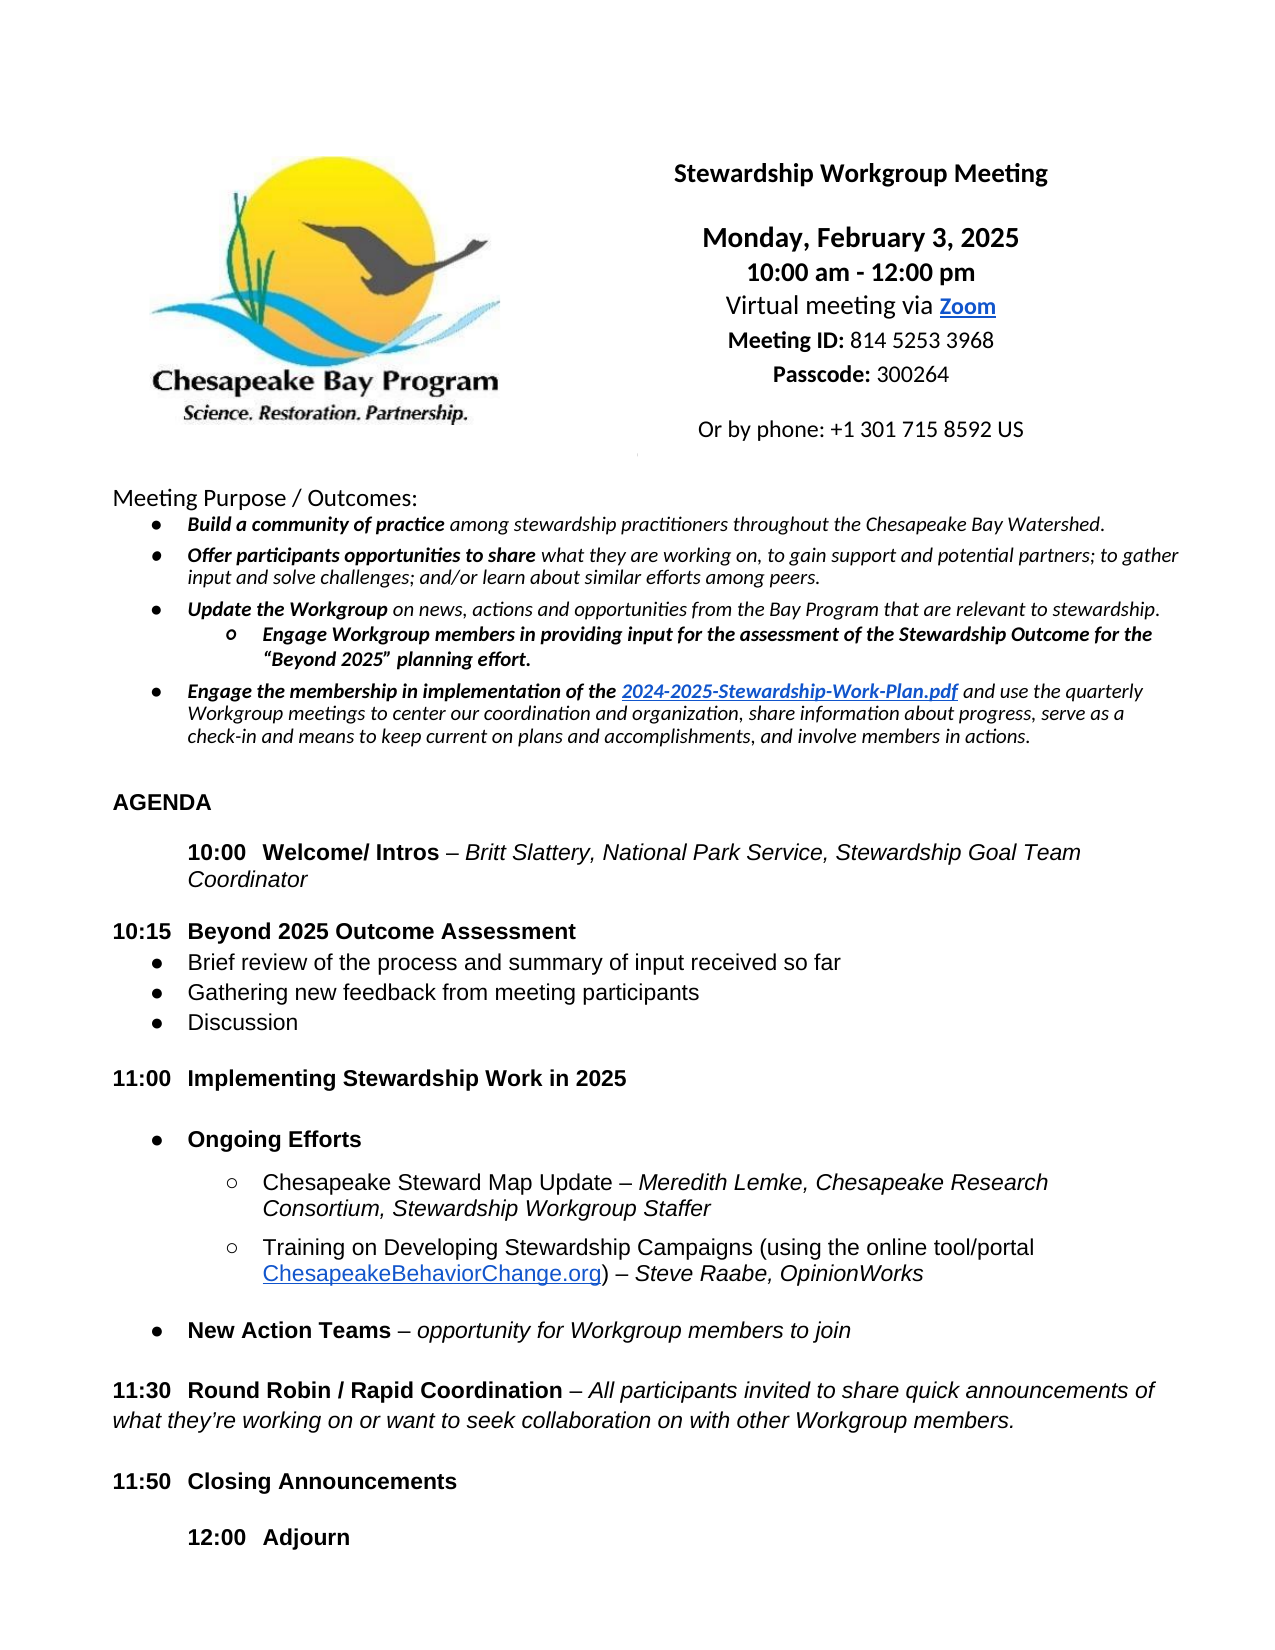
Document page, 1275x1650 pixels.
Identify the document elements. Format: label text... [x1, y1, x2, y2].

text 11:30 Round Robin / Rapid Coordination – All participants invited to share quick announcements of what they’re working on or want to seek collaboration on with other Workgroup members. [112, 1377, 1162, 1434]
text 11:00 Implementing Stewardship Work in 2025 [112, 1065, 1162, 1092]
text 10:15 Beyond 2025 Outcome Assessment [112, 918, 1162, 944]
list Engage the membership in implementation of the 2024-2025-Stewardship-Work-Plan.pdf and use the quarterly Workgroup meetings to center our coordination and organization, share information about progress, serve as a check-in and means to keep current on plans and accomplishments, and involve members in actions. [150, 680, 1181, 748]
text Meeting Purpose / Outcomes: [112, 482, 1181, 513]
list New Action Teams – opportunity for Workgroup members to join [150, 1317, 1162, 1343]
list Offer participants opportunities to share what they are working on, to gain support and potential partners; to gather input and solve challenges; and/or learn about similar efforts among peers. [150, 544, 1181, 589]
text 10:00 Welcome/ Intros – Britt Slattery, National Park Service, Stewardship Goal Team Coordinator [187, 839, 1162, 892]
table_header [113, 146, 558, 453]
list Build a community of practice among stewardship practitioners throughout the Chesapeake Bay Watershed. [150, 513, 1181, 536]
list Brief review of the process and summary of input received so far [150, 948, 1162, 975]
list Chesapeake Steward Map Update – Meredith Lemke, Chesapeake Research Consortium, Stewardship Workgroup Staffer [225, 1168, 1162, 1221]
text 11:50 Closing Announcements [112, 1468, 1162, 1494]
list Engage Workgroup members in providing input for the assessment of the Stewardship Outcome for the “Beyond 2025” planning effort. [225, 621, 1162, 672]
list Ongoing Efforts [150, 1126, 1162, 1152]
picture [149, 156, 501, 425]
list Gathering new feedback from meeting participants [150, 979, 1162, 1005]
list Update the Workgroup on news, actions and opportunities from the Bay Program that are relevant to stewardship. [150, 598, 1181, 621]
list Discussion [150, 1009, 1162, 1035]
list Training on Developing Stewardship Campaigns (using the online tool/portal ChesapeakeBehaviorChange.org) – Steve Raabe, OpinionWorks [225, 1234, 1162, 1286]
table_header Stewardship Workgroup Meeting Monday, February 3, 2025 10:00 am - 12:00 pm Virtual meeting via Zoom Meeting ID: 814 5253 3968 Passcode: 300264 Or by phone: +1 301 715 8592 US [558, 146, 1164, 453]
text 12:00 Adjourn [187, 1524, 1162, 1551]
text AGENDA [112, 792, 1181, 815]
